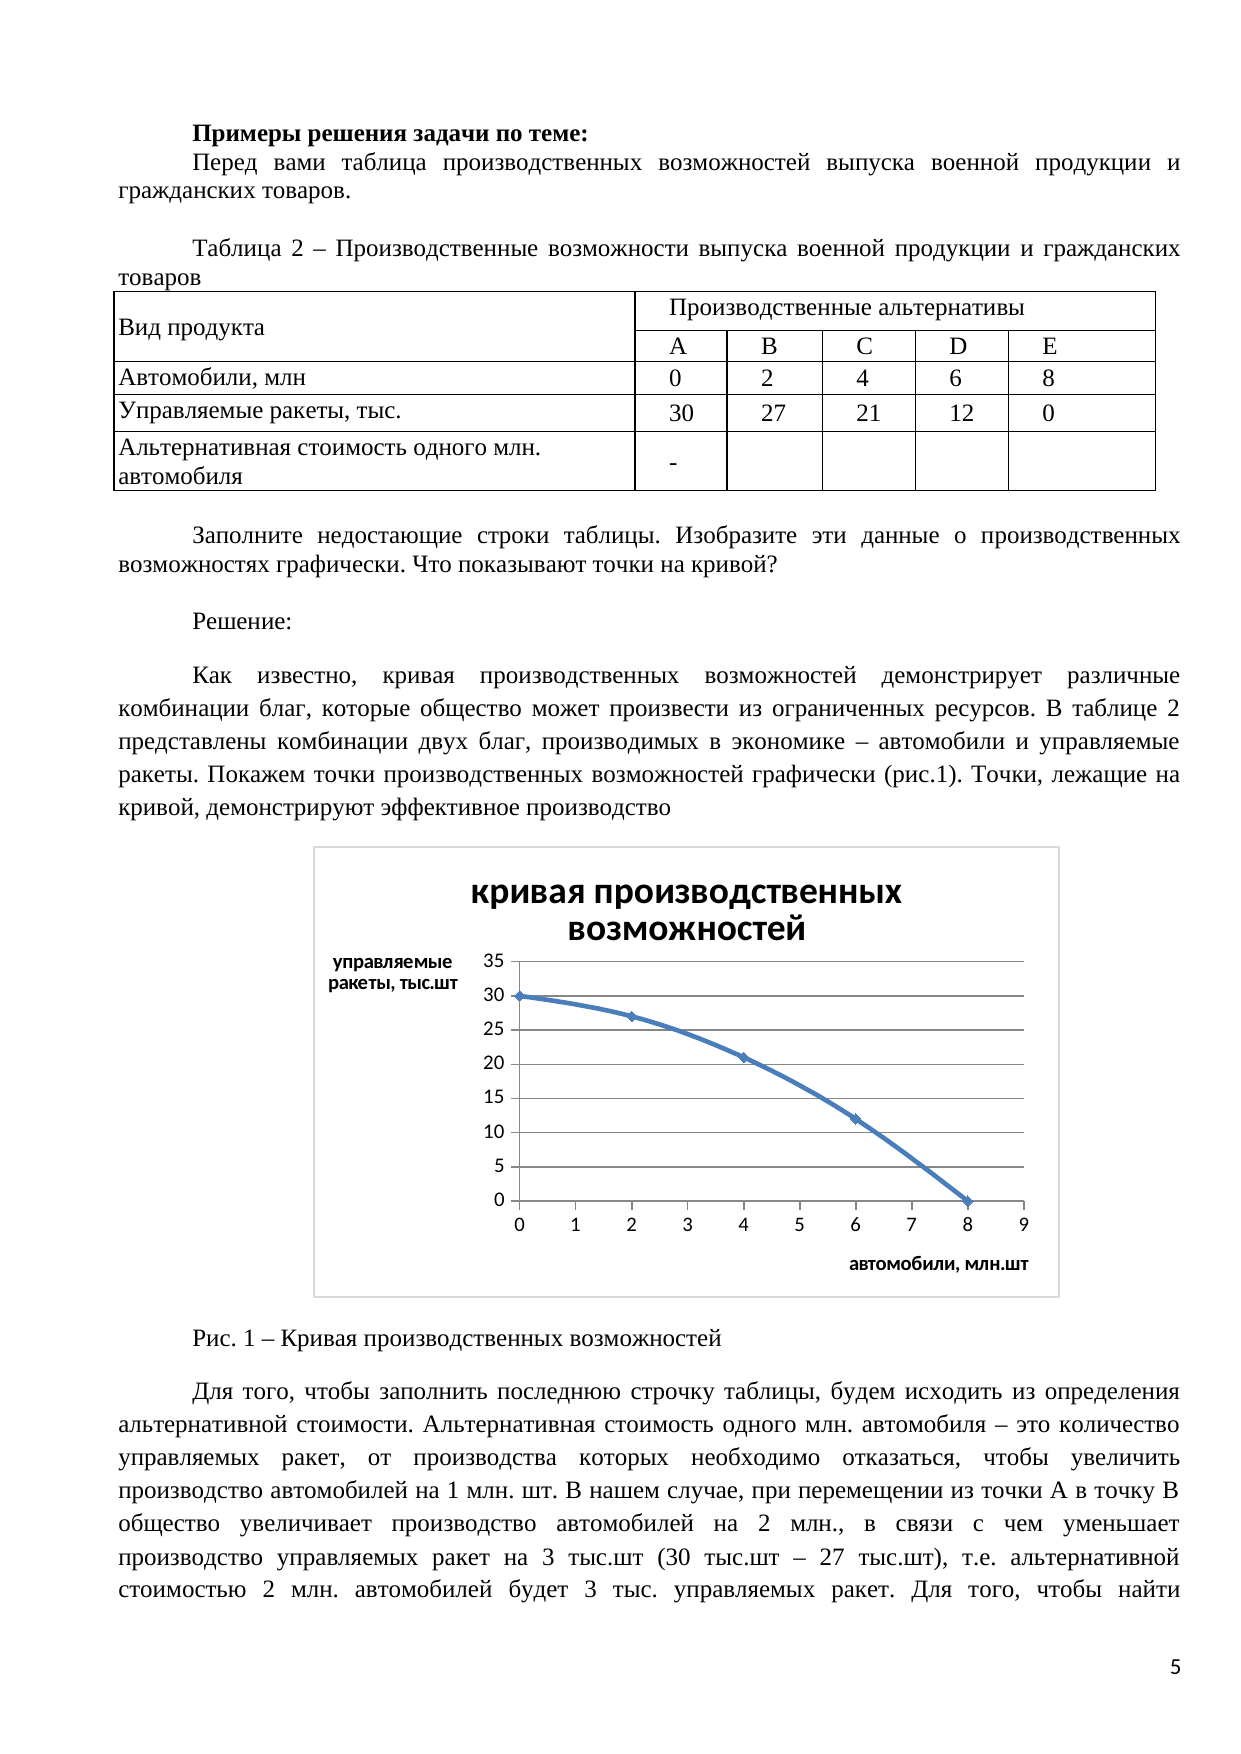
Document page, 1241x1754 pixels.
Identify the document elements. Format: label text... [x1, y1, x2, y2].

table_cell - [636, 432, 726, 490]
table_cell 8 [1009, 362, 1155, 394]
table_cell 30 [636, 395, 726, 431]
table_cell 2 [728, 362, 822, 394]
table_cell 27 [728, 395, 822, 431]
text Решение: [118, 606, 1181, 635]
table_cell 21 [823, 395, 915, 431]
table_cell [916, 432, 1008, 490]
table_cell 12 [916, 395, 1008, 431]
table_cell С [823, 331, 915, 361]
text Примеры решения задачи по теме: [118, 118, 1181, 147]
table_cell B [728, 331, 822, 361]
table_cell [1009, 432, 1155, 490]
table_cell 4 [823, 362, 915, 394]
table_cell А [636, 331, 726, 361]
table_cell Управляемые ракеты, тыс. [115, 395, 634, 431]
table_cell 0 [1009, 395, 1155, 431]
table_header Вид продукта [115, 292, 634, 361]
table_cell 0 [636, 362, 726, 394]
table_cell [728, 432, 822, 490]
table_cell Е [1009, 331, 1155, 361]
text Таблица 2 – Производственные возможности выпуска военной продукции и гражданских товаров [118, 233, 1181, 291]
text Заполните недостающие строки таблицы. Изобразите эти данные о производственных возможностях графически. Что показывают точки на кривой? [118, 520, 1181, 577]
table_cell Автомобили, млн [115, 362, 634, 394]
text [118, 1376, 1181, 1603]
text Как известно, кривая производственных возможностей демонстрирует различные комбинации благ, которые общество может произвести из ограниченных ресурсов. В таблице 2 представлены комбинации двух благ, производимых в экономике – автомобили и управляемые ракеты. Покажем точки производственных возможностей графически (рис.1). Точки, лежащие на кривой, демонстрируют эффективное производство [118, 660, 1181, 821]
table_cell 6 [916, 362, 1008, 394]
table_header Производственные альтернативы [636, 292, 1155, 329]
text Рис. 1 – Кривая производственных возможностей [118, 1323, 1181, 1351]
table_cell Альтернативная стоимость одного млн. автомобиля [115, 432, 634, 490]
table_cell [823, 432, 915, 490]
table_cell D [916, 331, 1008, 361]
text Перед вами таблица производственных возможностей выпуска военной продукции и гражданских товаров. [118, 147, 1181, 204]
